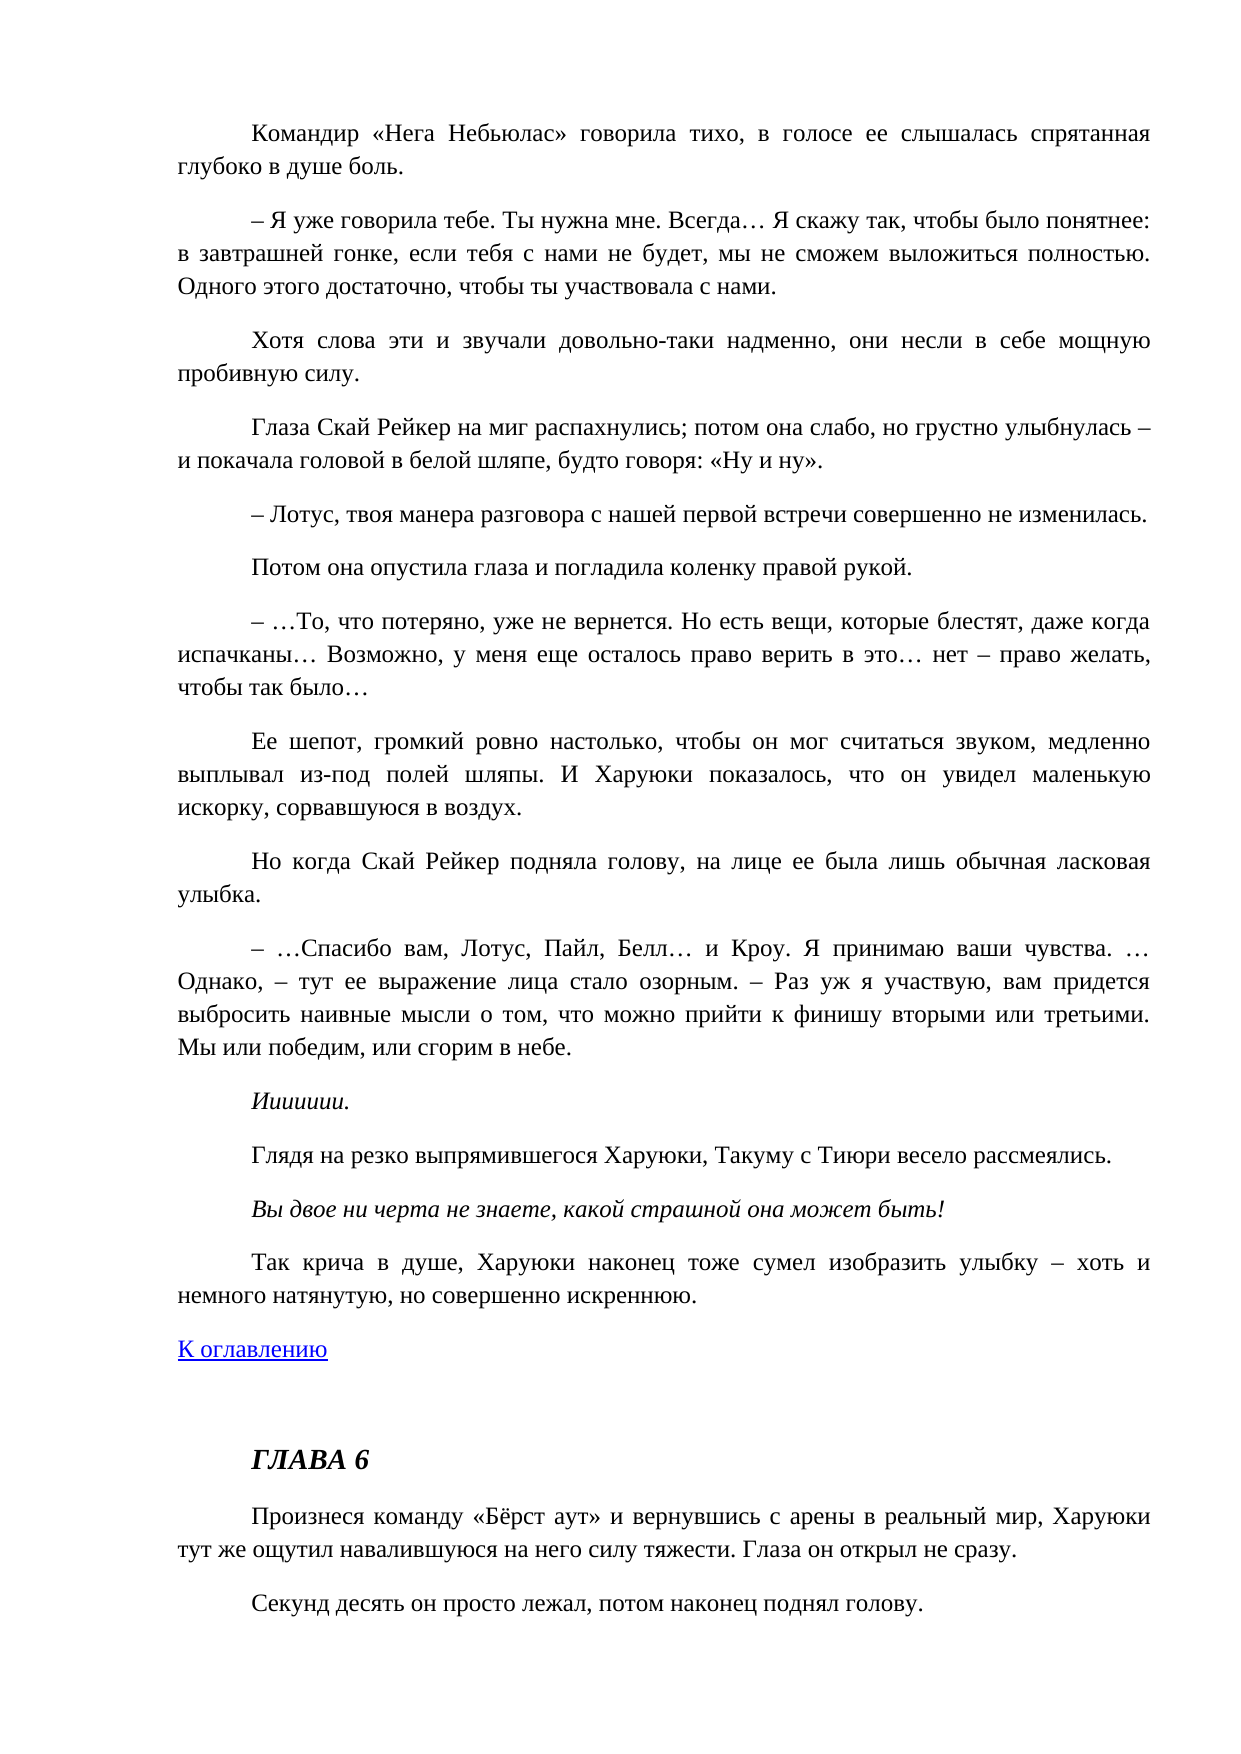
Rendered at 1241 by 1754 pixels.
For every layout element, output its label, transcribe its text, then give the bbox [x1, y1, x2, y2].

text Так крича в душе, Харуюки наконец тоже сумел изобразить улыбку – хоть и немного натянутую, но совершенно искреннюю. [177, 1247, 1152, 1309]
text Командир «Нега Небьюлас» говорила тихо, в голосе ее слышалась спрятанная глубоко в душе боль. [177, 118, 1152, 180]
text Но когда Скай Рейкер подняла голову, на лице ее была лишь обычная ласковая улыбка. [177, 846, 1152, 908]
text Хотя слова эти и звучали довольно-таки надменно, они несли в себе мощную пробивную силу. [177, 325, 1152, 387]
text Произнеся команду «Бёрст аут» и вернувшись с арены в реальный мир, Харуюки тут же ощутил навалившуюся на него силу тяжести. Глаза он открыл не сразу. [177, 1501, 1152, 1563]
text – …Спасибо вам, Лотус, Пайл, Белл… и Кроу. Я принимаю ваши чувства. …Однако, – тут ее выражение лица стало озорным. – Раз уж я участвую, вам придется выбросить наивные мысли о том, что можно прийти к финишу вторыми или третьими. Мы или победим, или сгорим в небе. [177, 933, 1152, 1061]
text – Я уже говорила тебе. Ты нужна мне. Всегда… Я скажу так, чтобы было понятнее: в завтрашней гонке, если тебя с нами не будет, мы не сможем выложиться полностью. Одного этого достаточно, чтобы ты участвовала с нами. [177, 205, 1152, 300]
text – …То, что потеряно, уже не вернется. Но есть вещи, которые блестят, даже когда испачканы… Возможно, у меня еще осталось право верить в это… нет – право желать, чтобы так было… [177, 606, 1152, 701]
text – Лотус, твоя манера разговора с нашей первой встречи совершенно не изменилась. [177, 499, 1152, 527]
text Глядя на резко выпрямившегося Харуюки, Такуму с Тиюри весело рассмеялись. [177, 1140, 1152, 1168]
text К оглавлению [177, 1334, 1152, 1363]
text Ее шепот, громкий ровно настолько, чтобы он мог считаться звуком, медленно выплывал из-под полей шляпы. И Харуюки показалось, что он увидел маленькую искорку, сорвавшуюся в воздух. [177, 726, 1152, 821]
text Потом она опустила глаза и погладила коленку правой рукой. [177, 552, 1152, 581]
text Глаза Скай Рейкер на миг распахнулись; потом она слабо, но грустно улыбнулась – и покачала головой в белой шляпе, будто говоря: «Ну и ну». [177, 412, 1152, 473]
text Секунд десять он просто лежал, потом наконец поднял голову. [177, 1588, 1152, 1617]
text Иииииии. [177, 1086, 1152, 1115]
text Вы двое ни черта не знаете, какой страшной она может быть! [177, 1194, 1152, 1222]
subtitle Глава 6 [177, 1442, 1152, 1476]
